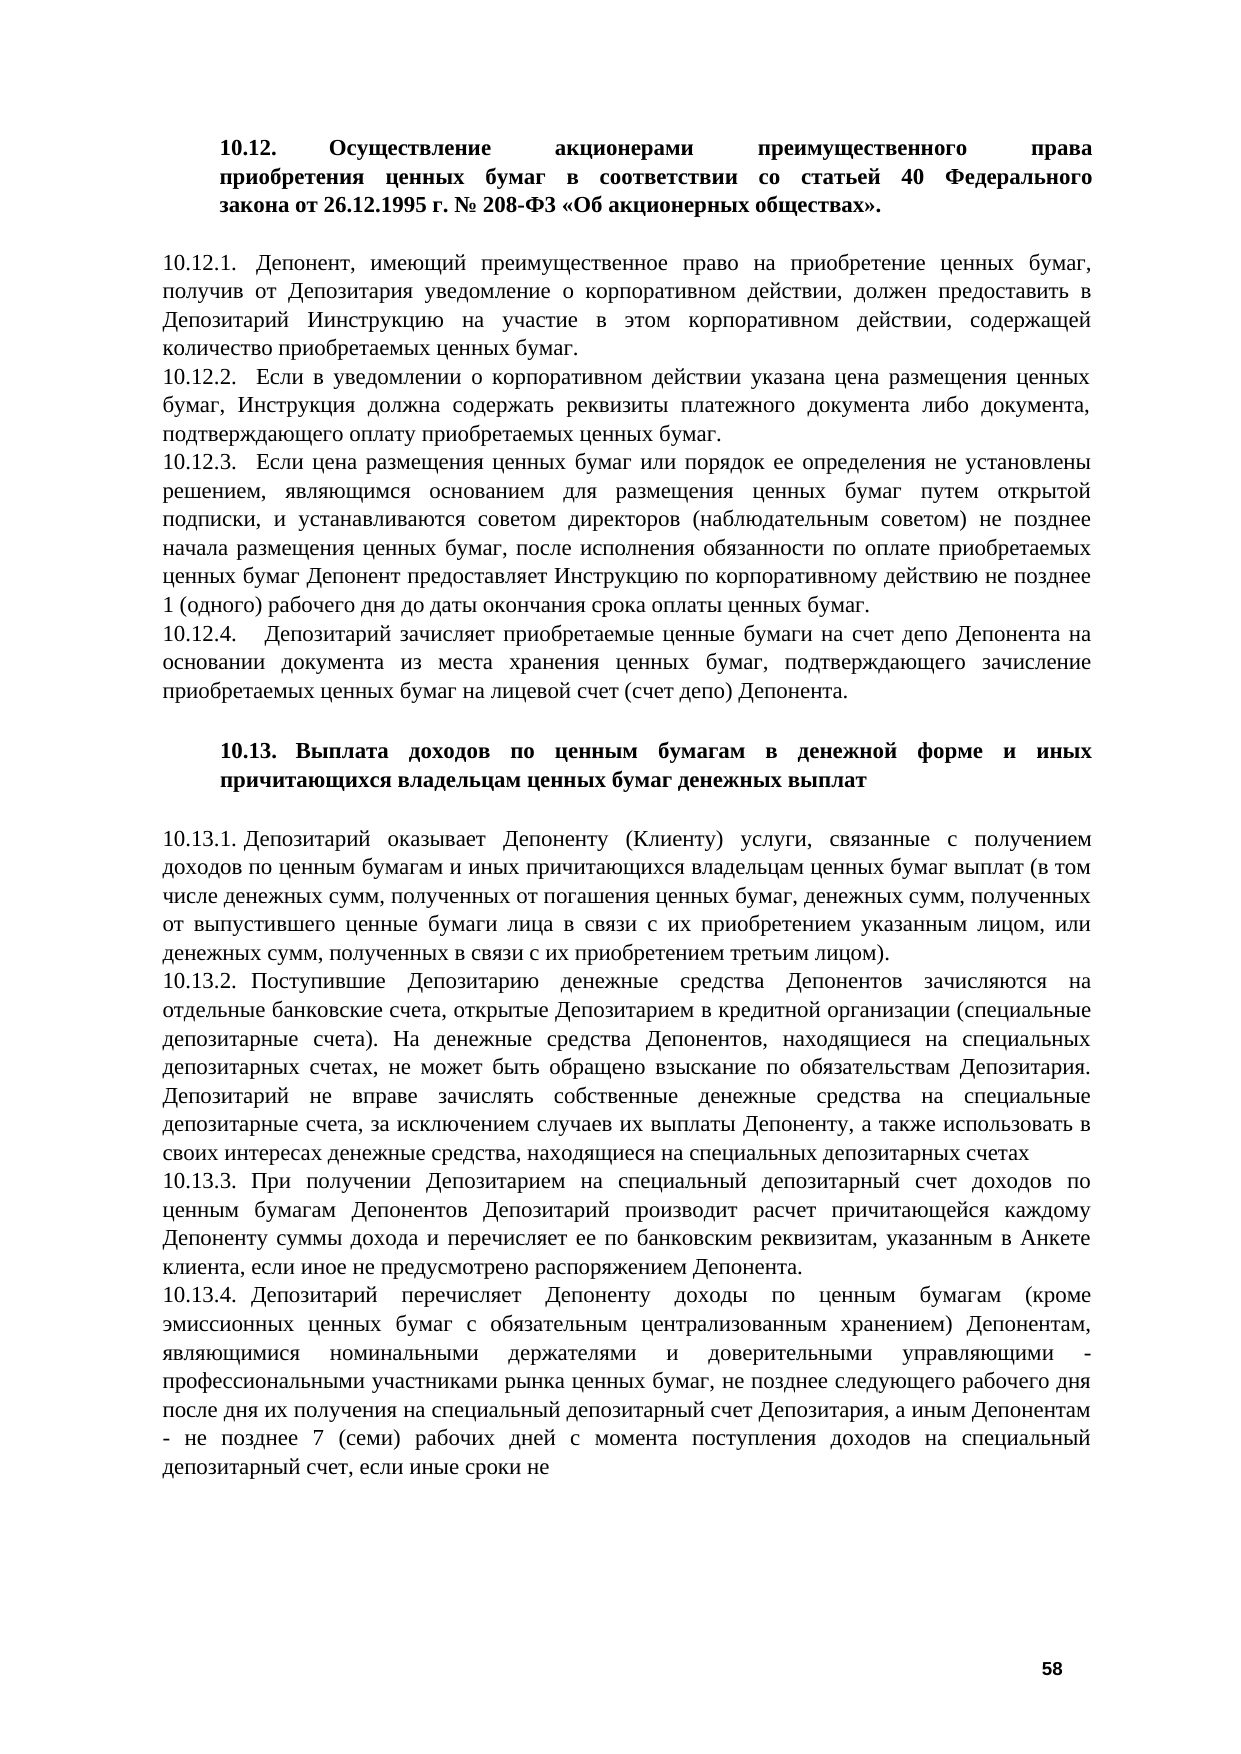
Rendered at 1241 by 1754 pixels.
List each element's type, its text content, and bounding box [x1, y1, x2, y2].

list Если цена размещения ценных бумаг или порядок ее определения не установлены решением, являющимся основанием для размещения ценных бумаг путем открытой подписки, и устанавливаются советом директоров (наблюдательным советом) не позднее начала размещения ценных бумаг, после исполнения обязанности по оплате приобретаемых ценных бумаг Депонент предоставляет Инструкцию по корпоративному действию не позднее 1 (одного) рабочего дня до даты окончания срока оплаты ценных бумаг. [162, 447, 1092, 618]
list Депозитарий зачисляет приобретаемые ценные бумаги на счет депо Депонента на основании документа из места хранения ценных бумаг, подтверждающего зачисление приобретаемых ценных бумаг на лицевой счет (счет депо) Депонента. [162, 618, 1093, 704]
list Если в уведомлении о корпоративном действии указана цена размещения ценных бумаг, Инструкция должна содержать реквизиты платежного документа либо документа, подтверждающего оплату приобретаемых ценных бумаг. [162, 361, 1091, 447]
list Депозитарий перечисляет Депоненту доходы по ценным бумагам (кроме эмиссионных ценных бумаг с обязательным централизованным хранением) Депонентам, являющимися номинальными держателями и доверительными управляющими - профессиональными участниками рынка ценных бумаг, не позднее следующего рабочего дня после дня их получения на специальный депозитарный счет Депозитария, а иным Депонентам - не позднее 7 (семи) рабочих дней с момента поступления доходов на специальный депозитарный счет, если иные сроки не [162, 1280, 1092, 1480]
list Поступившие Депозитарию денежные средства Депонентов зачисляются на отдельные банковские счета, открытые Депозитарием в кредитной организации (специальные депозитарные счета). На денежные средства Депонентов, находящиеся на специальных депозитарных счетах, не может быть обращено взыскание по обязательствам Депозитария. Депозитарий не вправе зачислять собственные денежные средства на специальные депозитарные счета, за исключением случаев их выплаты Депоненту, а также использовать в своих интересах денежные средства, находящиеся на специальных депозитарных счетах [162, 966, 1092, 1166]
list При получении Депозитарием на специальный депозитарный счет доходов по ценным бумагам Депонентов Депозитарий производит расчет причитающейся каждому Депоненту суммы дохода и перечисляет ее по банковским реквизитам, указанным в Анкете клиента, если иное не предусмотрено распоряжением Депонента. [162, 1166, 1092, 1280]
text 10.13. Выплата доходов по ценным бумагам в денежной форме и иных причитающихся владельцам ценных бумаг денежных выплат [220, 735, 1093, 793]
list Депозитарий оказывает Депоненту (Клиенту) услуги, связанные с получением доходов по ценным бумагам и иных причитающихся владельцам ценных бумаг выплат (в том числе денежных сумм, полученных от погашения ценных бумаг, денежных сумм, полученных от выпустившего ценные бумаги лица в связи с их приобретением указанным лицом, или денежных сумм, полученных в связи с их приобретением третьим лицом). [162, 823, 1093, 966]
text 10.12. Осуществление акционерами преимущественного права приобретения ценных бумаг в соответствии со статьей 40 Федерального закона от 26.12.1995 г. № 208-Ф3 «Об акционерных обществах». [219, 133, 1093, 219]
list Депонент, имеющий преимущественное право на приобретение ценных бумаг, получив от Депозитария уведомление о корпоративном действии, должен предоставить в Депозитарий Иинструкцию на участие в этом корпоративном действии, содержащей количество приобретаемых ценных бумаг. [162, 247, 1093, 361]
